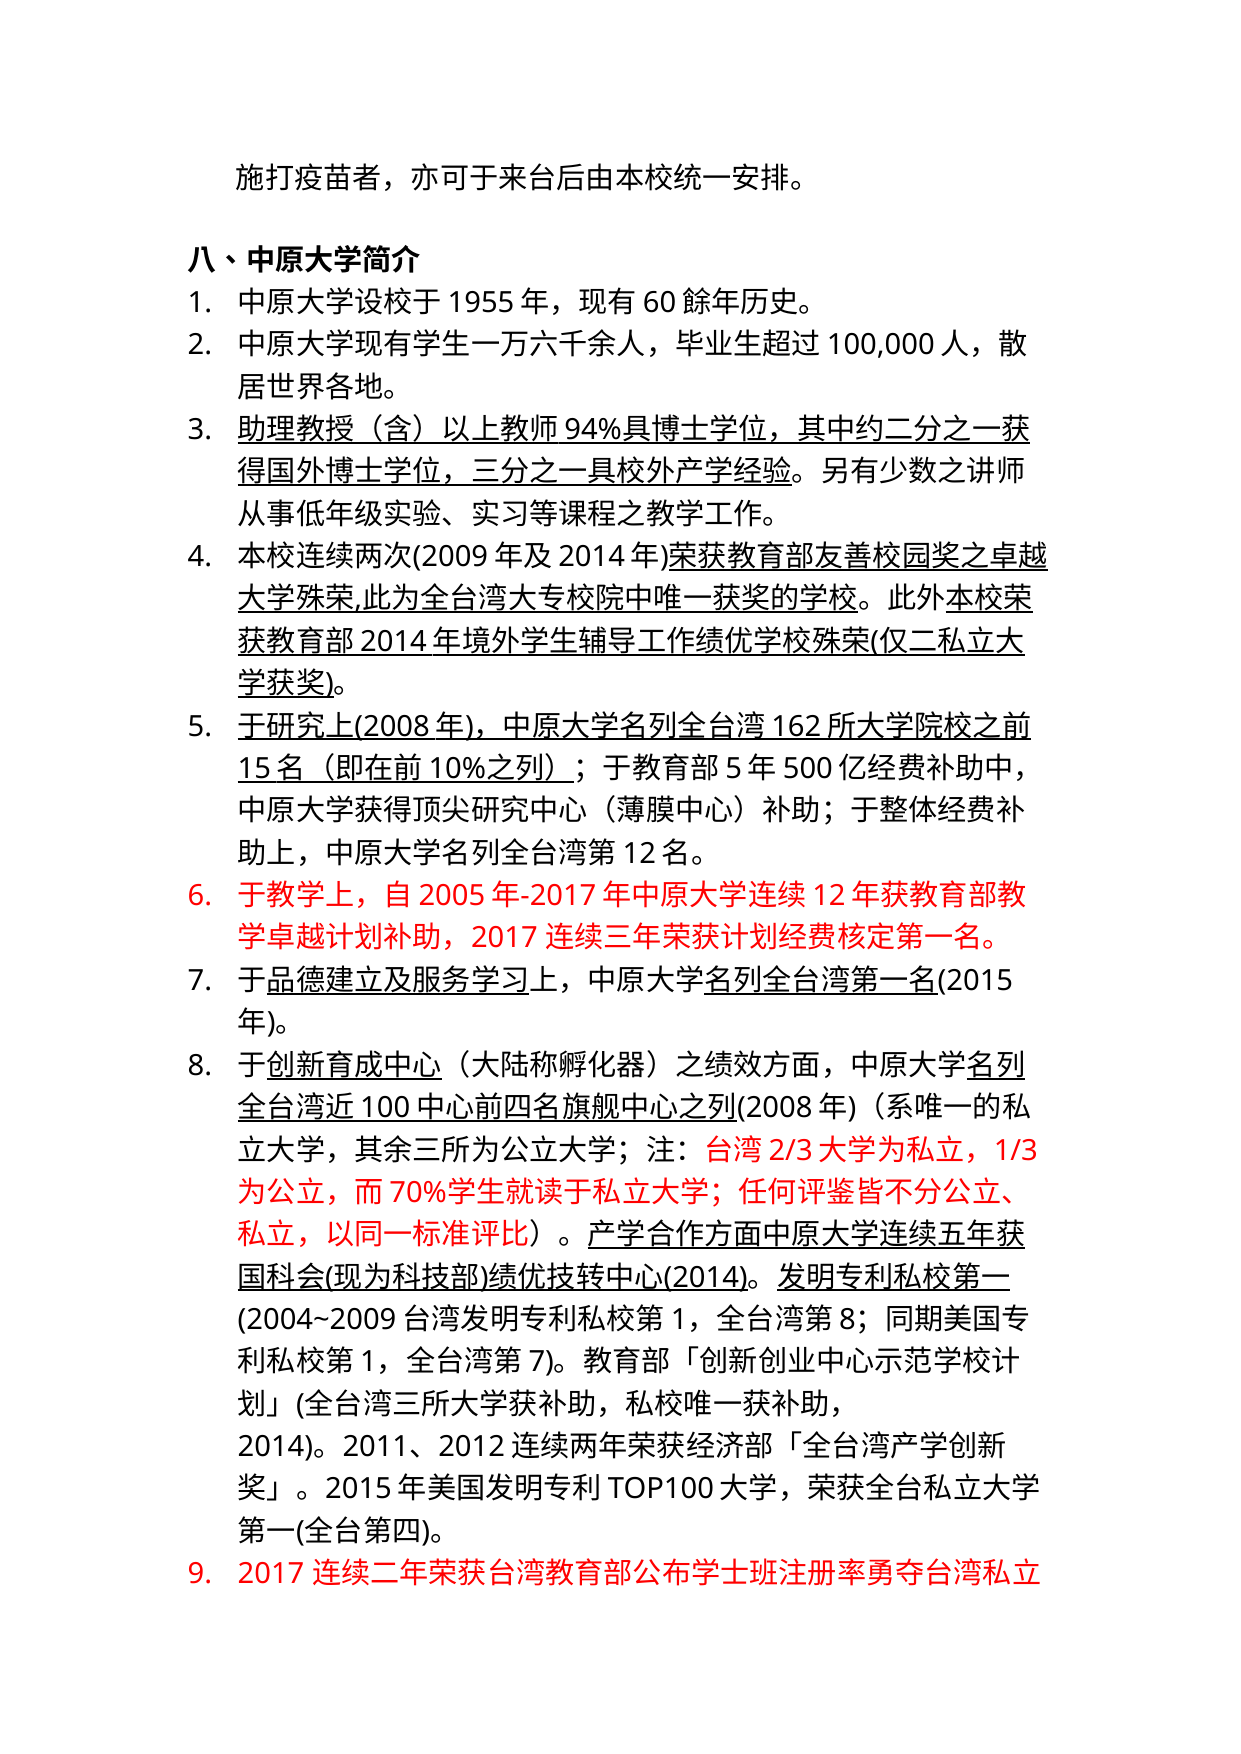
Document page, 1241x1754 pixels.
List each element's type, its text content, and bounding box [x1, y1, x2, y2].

list 于教学上，自2005年-2017年中原大学连续12年获教育部教学卓越计划补助，2017 连续三年荣获计划经费核定第一名。 [187, 872, 1053, 956]
list 于研究上(2008年)，中原大学名列全台湾162所大学院校之前15名（即在前10%之列）；于教育部5年500亿经费补助中，中原大学获得顶尖研究中心（薄膜中心）补助；于整体经费补助上，中原大学名列全台湾第12名。 [187, 702, 1053, 872]
list 于创新育成中心（大陆称孵化器）之绩效方面，中原大学名列全台湾近100中心前四名旗舰中心之列(2008年)（系唯一的私立大学，其余三所为公立大学；注：台湾2/3大学为私立，1/3为公立，而70%学生就读于私立大学；任何评鉴皆不分公立、私立，以同一标准评比）。产学合作方面中原大学连续五年获国科会(现为科技部)绩优技转中心(2014)。发明专利私校第一 (2004~2009台湾发明专利私校第1，全台湾第8；同期美国专利私校第1，全台湾第7)。教育部「创新创业中心示范学校计划」(全台湾三所大学获补助，私校唯一获补助，2014)。2011、2012连续两年荣获经济部「全台湾产学创新奖」。2015年美国发明专利TOP100大学，荣获全台私立大学第一(全台第四)。 [187, 1041, 1053, 1550]
text 八、中原大学简介 [187, 236, 1053, 278]
list 于品德建立及服务学习上，中原大学名列全台湾第一名(2015年)。 [187, 956, 1053, 1041]
list 中原大学设校于1955年，现有60餘年历史。 [187, 278, 1053, 321]
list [187, 1550, 1053, 1592]
list 中原大学现有学生一万六千余人，毕业生超过100,000人，散居世界各地。 [187, 321, 1053, 406]
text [187, 154, 1053, 197]
list 助理教授（含）以上教师94%具博士学位，其中约二分之一获得国外博士学位，三分之一具校外产学经验。另有少数之讲师从事低年级实验、实习等课程之教学工作。 [187, 406, 1053, 533]
list 本校连续两次(2009年及2014年)荣获教育部友善校园奖之卓越大学殊荣,此为全台湾大专校院中唯一获奖的学校。此外本校荣获教育部2014年境外学生辅导工作绩优学校殊荣(仅二私立大学获奖)。 [187, 533, 1053, 702]
